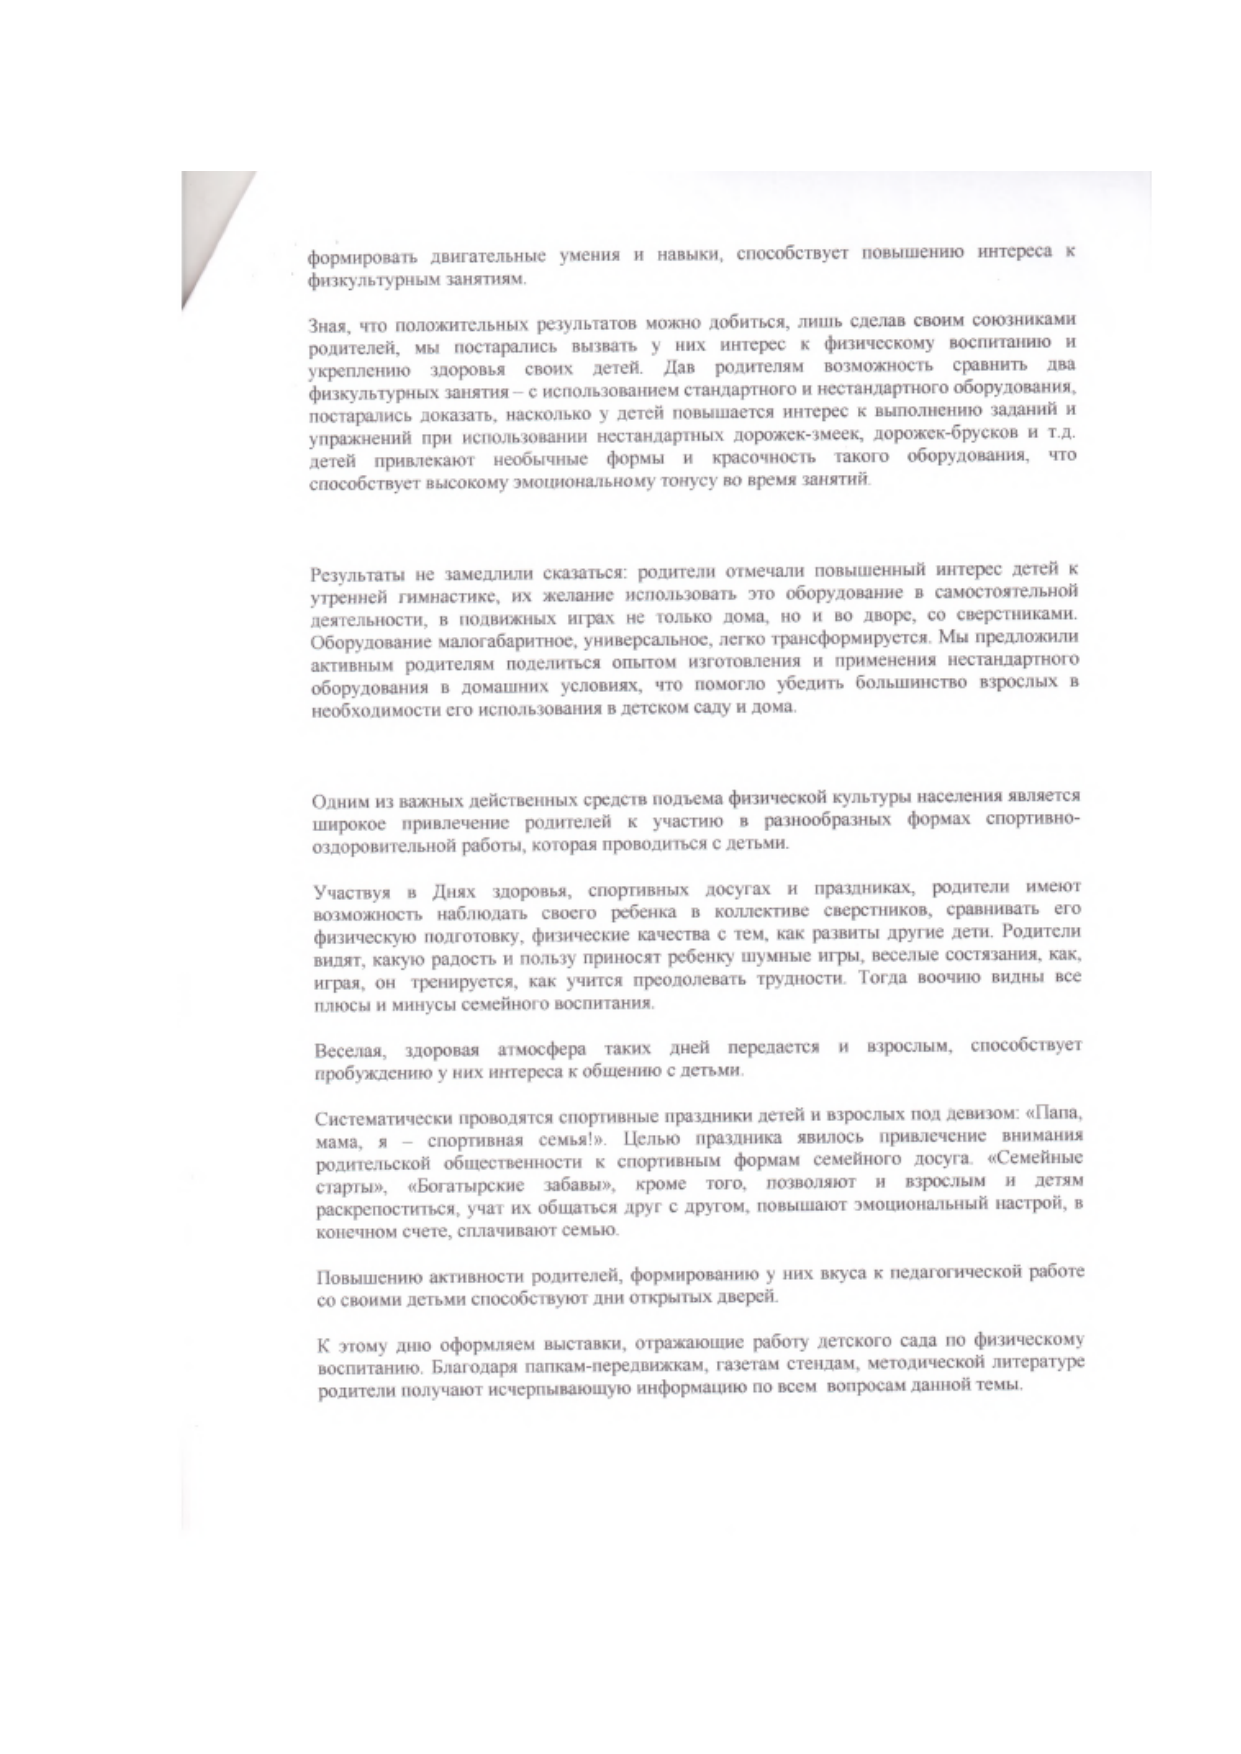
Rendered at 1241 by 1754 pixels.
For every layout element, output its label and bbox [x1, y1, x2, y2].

picture [177, 171, 1152, 1550]
